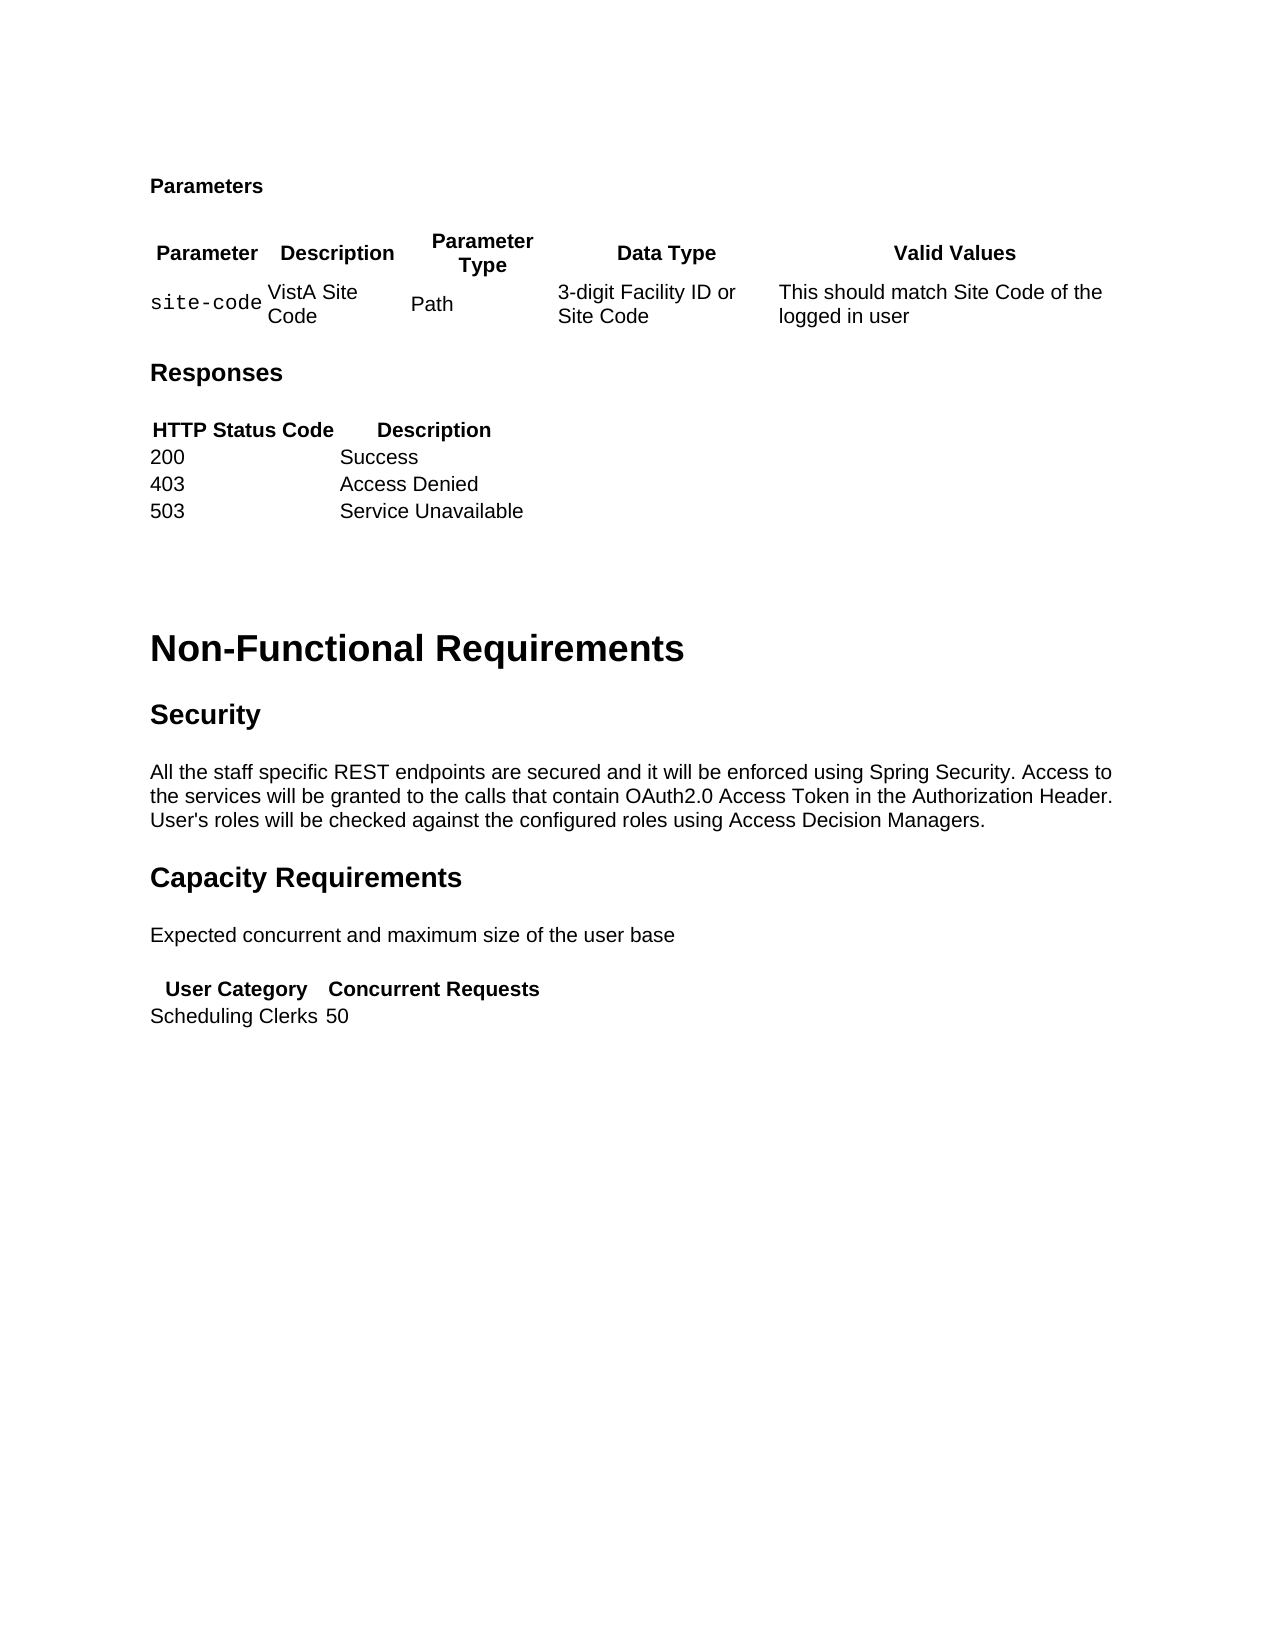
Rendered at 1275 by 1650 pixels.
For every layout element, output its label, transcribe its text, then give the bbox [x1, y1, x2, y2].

table_cell Path [409, 278, 556, 329]
table_cell Scheduling Clerks [149, 1003, 324, 1030]
subtitle Responses [150, 358, 1125, 387]
text All the staff specific REST endpoints are secured and it will be enforced using Spring Security. Access to the services will be granted to the calls that contain OAuth2.0 Access Token in the Authorization Header. User's roles will be checked against the configured roles using Access Decision Managers. [150, 760, 1125, 832]
table_cell 403 [149, 470, 338, 497]
table_header Description [338, 416, 530, 443]
table_cell Service Unavailable [338, 498, 530, 524]
table_header User Category [149, 976, 324, 1003]
table_cell 50 [324, 1003, 544, 1030]
table_cell Success [338, 443, 530, 470]
text Expected concurrent and maximum size of the user base [150, 922, 1125, 946]
subtitle Security [150, 698, 1125, 731]
subtitle Non-Functional Requirements [150, 626, 1125, 669]
text Parameters [150, 150, 1125, 198]
table_header Data Type [556, 227, 777, 278]
table_header Parameter [149, 227, 266, 278]
table_cell 200 [149, 443, 338, 470]
table_cell VistA Site Code [266, 278, 409, 329]
table_cell Access Denied [338, 470, 530, 497]
table_header Description [266, 227, 409, 278]
table_header HTTP Status Code [149, 416, 338, 443]
table_cell 3-digit Facility ID or Site Code [556, 278, 777, 329]
table_header Valid Values [777, 227, 1133, 278]
table_cell site-code [149, 278, 266, 329]
table_header Concurrent Requests [324, 976, 544, 1003]
table_cell This should match Site Code of the logged in user [777, 278, 1133, 329]
subtitle Capacity Requirements [150, 861, 1125, 893]
table_header Parameter Type [409, 227, 556, 278]
table_cell 503 [149, 498, 338, 524]
